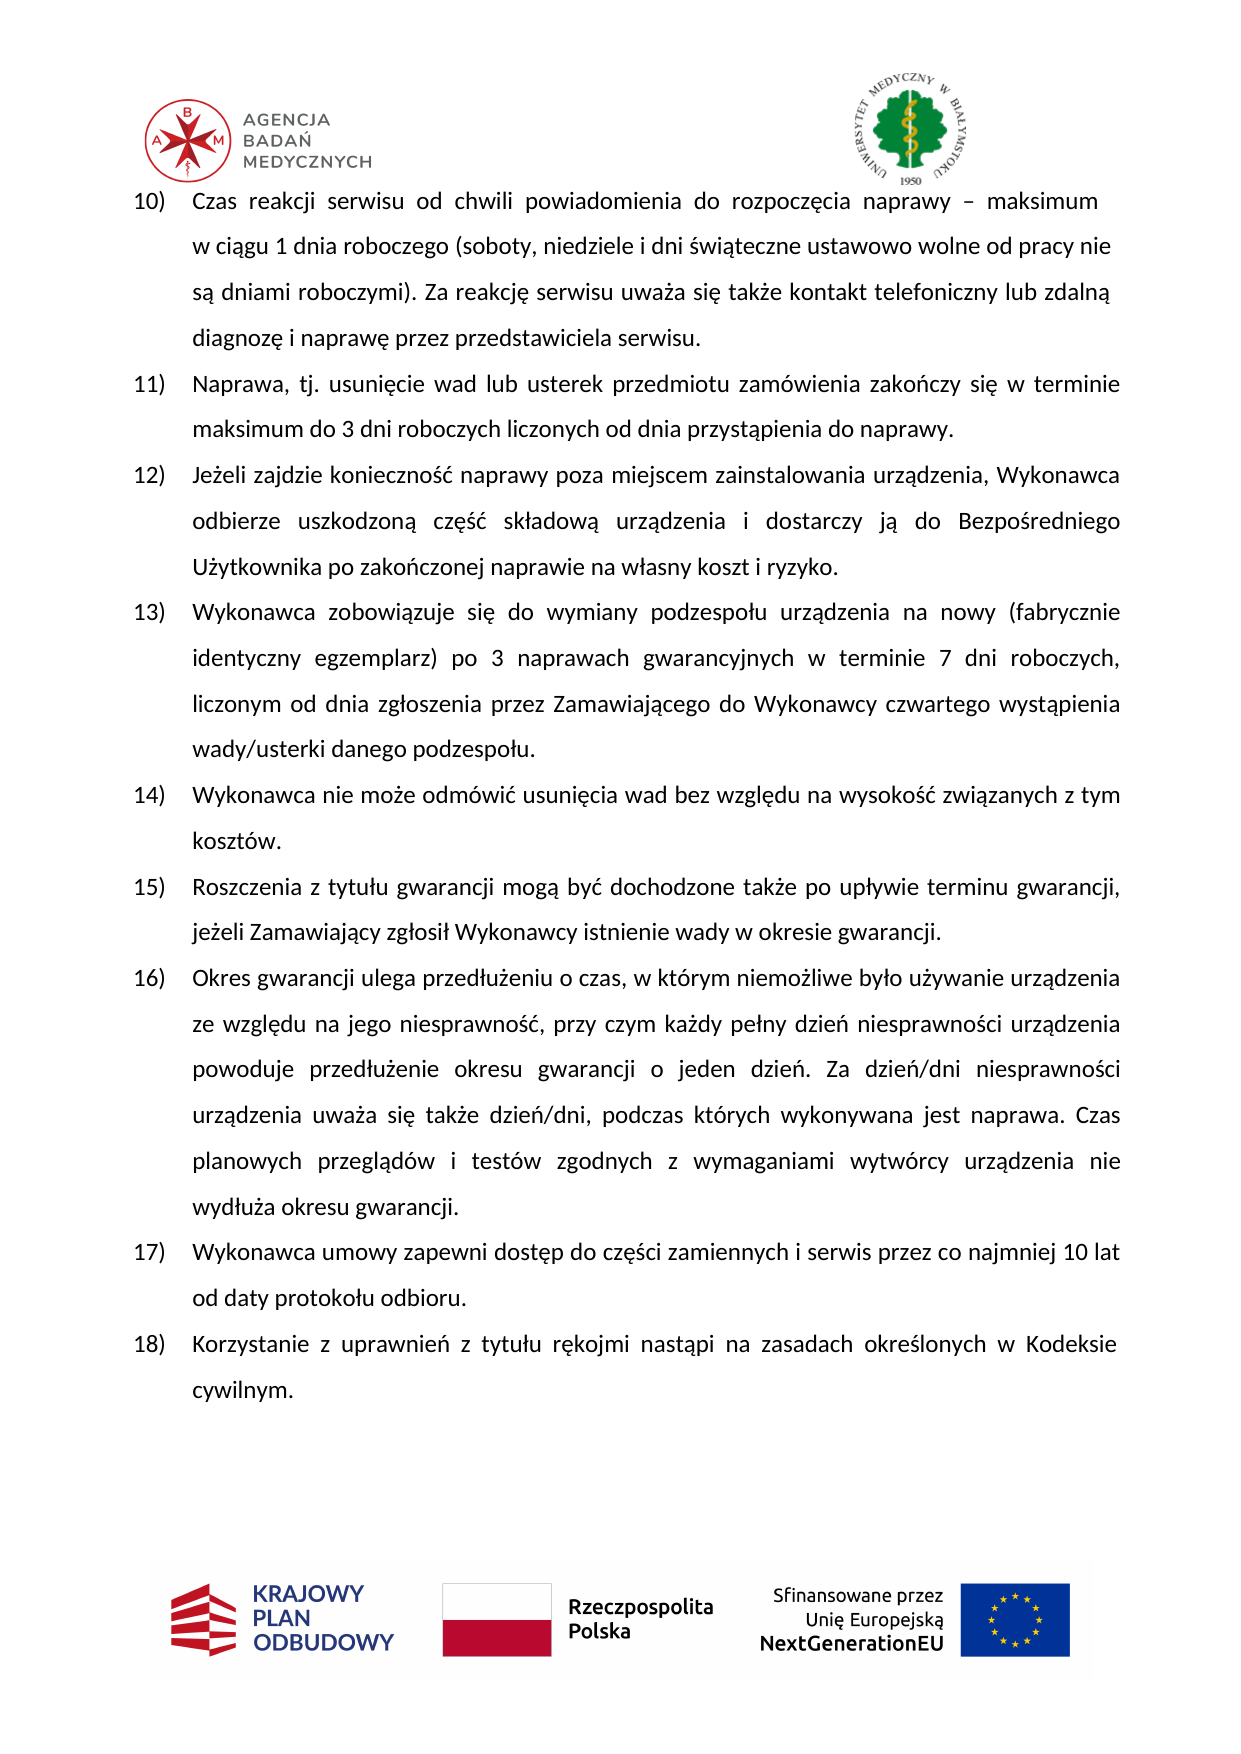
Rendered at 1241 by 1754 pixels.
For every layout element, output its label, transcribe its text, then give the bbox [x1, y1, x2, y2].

picture [132, 95, 381, 185]
list Wykonawca zobowiązuje się do wymiany podzespołu urządzenia na nowy (fabrycznie identyczny egzemplarz) po 3 naprawach gwarancyjnych w terminie 7 dni roboczych, liczonym od dnia zgłoszenia przez Zamawiającego do Wykonawcy czwartego wystąpienia wady/usterki danego podzespołu. [133, 596, 1122, 764]
list Czas reakcji serwisu od chwili powiadomienia do rozpoczęcia naprawy – maksimum w ciągu 1 dnia roboczego (soboty, niedziele i dni świąteczne ustawowo wolne od pracy nie są dniami roboczymi). Za reakcję serwisu uważa się także kontakt telefoniczny lub zdalną diagnozę i naprawę przez przedstawiciela serwisu. [133, 185, 1112, 352]
list Wykonawca umowy zapewni dostęp do części zamiennych i serwis przez co najmniej 10 lat od daty protokołu odbioru. [133, 1237, 1122, 1313]
picture [854, 73, 966, 185]
list Korzystanie z uprawnień z tytułu rękojmi nastąpi na zasadach określonych w Kodeksie cywilnym. [133, 1328, 1118, 1404]
picture [147, 1560, 1093, 1681]
list Naprawa, tj. usunięcie wad lub usterek przedmiotu zamówienia zakończy się w terminie maksimum do 3 dni roboczych liczonych od dnia przystąpienia do naprawy. [133, 368, 1122, 444]
list Okres gwarancji ulega przedłużeniu o czas, w którym niemożliwe było używanie urządzenia ze względu na jego niesprawność, przy czym każdy pełny dzień niesprawności urządzenia powoduje przedłużenie okresu gwarancji o jeden dzień. Za dzień/dni niesprawności urządzenia uważa się także dzień/dni, podczas których wykonywana jest naprawa. Czas planowych przeglądów i testów zgodnych z wymaganiami wytwórcy urządzenia nie wydłuża okresu gwarancji. [133, 962, 1122, 1221]
list Wykonawca nie może odmówić usunięcia wad bez względu na wysokość związanych z tym kosztów. [133, 779, 1122, 856]
list Jeżeli zajdzie konieczność naprawy poza miejscem zainstalowania urządzenia, Wykonawca odbierze uszkodzoną część składową urządzenia i dostarczy ją do Bezpośredniego Użytkownika po zakończonej naprawie na własny koszt i ryzyko. [133, 459, 1122, 581]
list Roszczenia z tytułu gwarancji mogą być dochodzone także po upływie terminu gwarancji, jeżeli Zamawiający zgłosił Wykonawcy istnienie wady w okresie gwarancji. [133, 871, 1122, 947]
